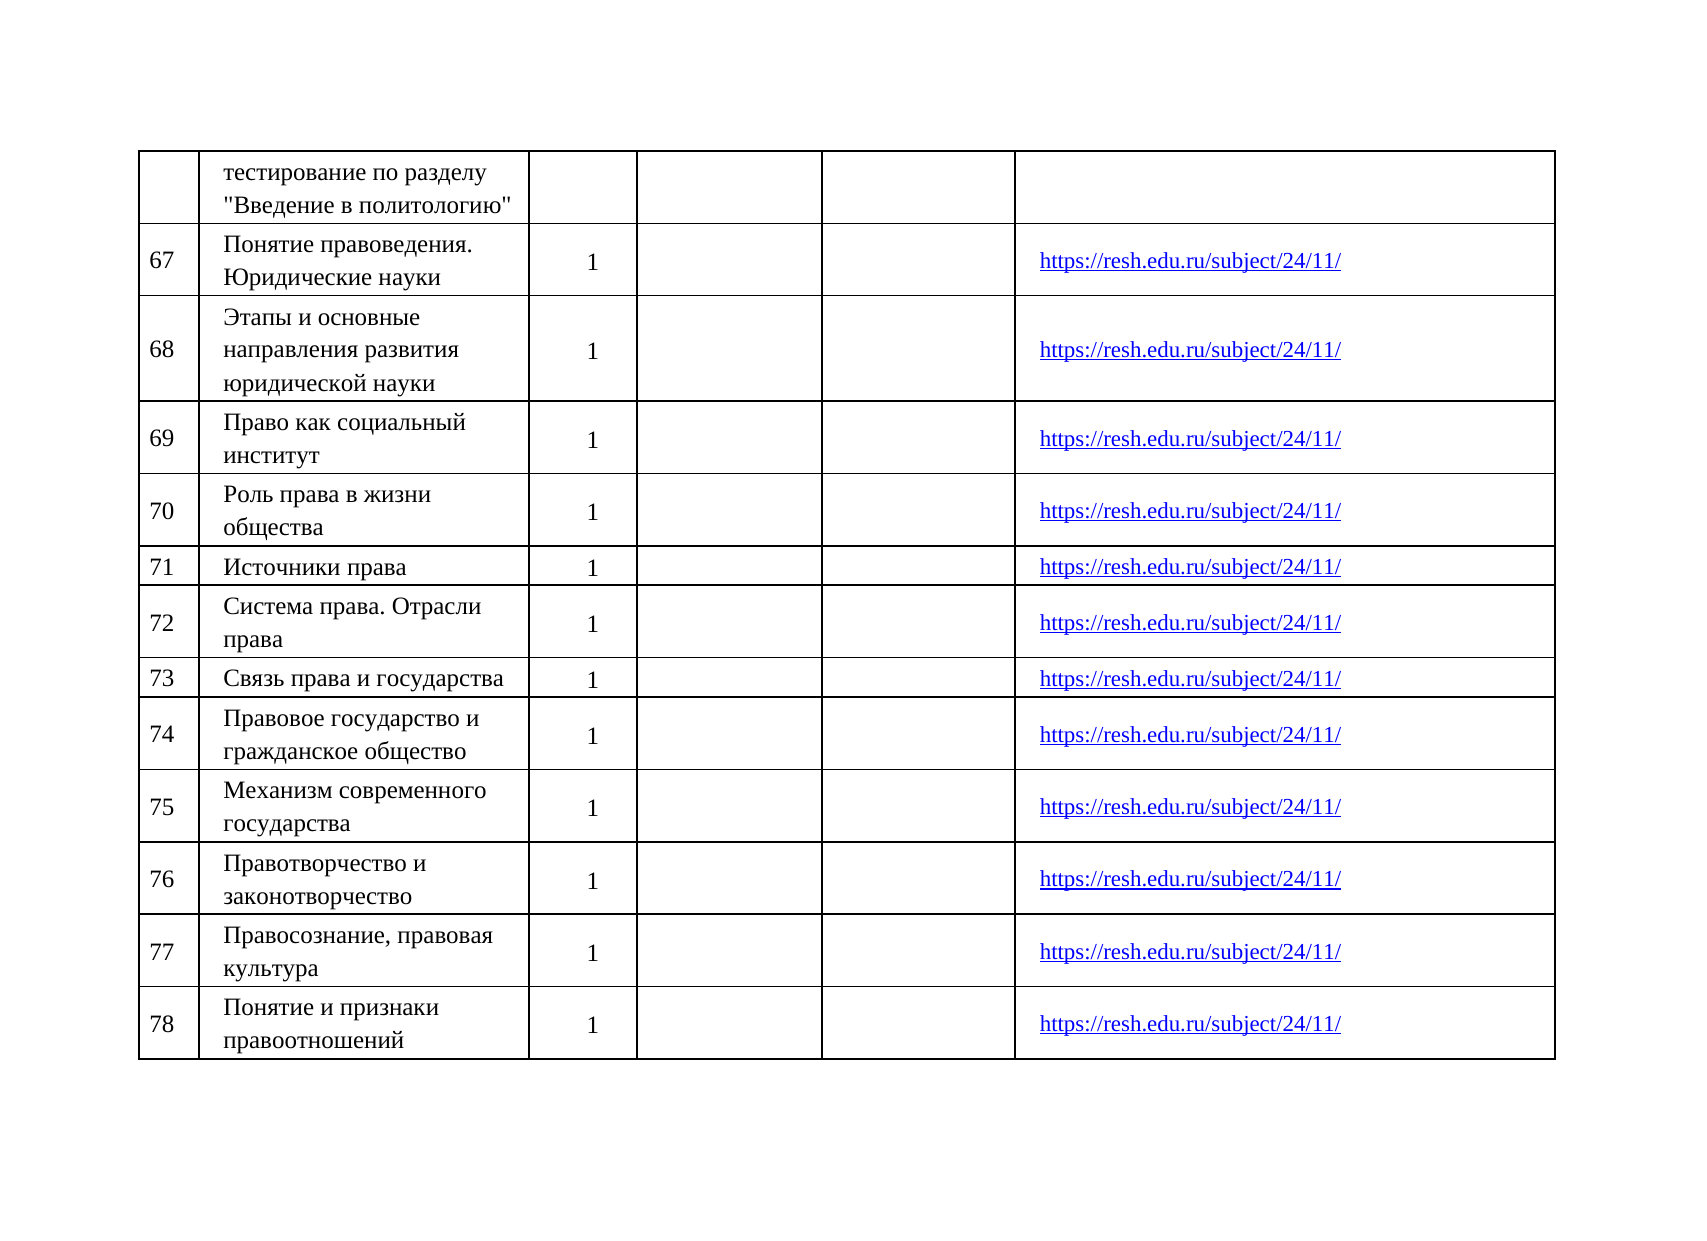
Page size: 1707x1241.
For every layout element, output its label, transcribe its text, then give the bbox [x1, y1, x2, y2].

table_cell [638, 987, 821, 1058]
table_cell 68 [140, 296, 198, 400]
table_cell 77 [140, 915, 198, 986]
table_cell https://resh.edu.ru/subject/24/11/ [1016, 296, 1554, 400]
table_cell [638, 586, 821, 657]
table_cell 72 [140, 586, 198, 657]
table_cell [1016, 152, 1554, 222]
table_cell [823, 474, 1014, 545]
table_cell 1 [530, 402, 636, 473]
table_cell [823, 658, 1014, 696]
table_cell [638, 474, 821, 545]
table_cell https://resh.edu.ru/subject/24/11/ [1016, 224, 1554, 295]
table_cell https://resh.edu.ru/subject/24/11/ [1016, 658, 1554, 696]
table_cell 67 [140, 224, 198, 295]
table_cell Понятие правоведения. Юридические науки [200, 224, 528, 295]
table_cell 1 [530, 770, 636, 841]
table_cell [638, 402, 821, 473]
table_cell [638, 770, 821, 841]
table_cell 66 [140, 152, 198, 222]
table_cell 1 [530, 474, 636, 545]
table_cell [1016, 987, 1554, 1058]
table_cell [823, 698, 1014, 768]
table_cell Этапы и основные направления развития юридической науки [200, 296, 528, 400]
table_cell https://resh.edu.ru/subject/24/11/ [1016, 402, 1554, 473]
table_cell 74 [140, 698, 198, 768]
table_cell [823, 402, 1014, 473]
table_cell https://resh.edu.ru/subject/24/11/ [1016, 770, 1554, 841]
table_cell https://resh.edu.ru/subject/24/11/ [1016, 843, 1554, 913]
table_cell [823, 987, 1014, 1058]
table_cell Система права. Отрасли права [200, 586, 528, 657]
table_cell 1 [530, 224, 636, 295]
table_cell Правосознание, правовая культура [200, 915, 528, 986]
table_cell [638, 658, 821, 696]
table_cell [638, 224, 821, 295]
table_cell [638, 915, 821, 986]
table_cell [823, 224, 1014, 295]
table_cell Понятие и признаки правоотношений [200, 987, 528, 1058]
table_cell https://resh.edu.ru/subject/24/11/ [1016, 547, 1554, 584]
table_cell [823, 915, 1014, 986]
table_cell [638, 296, 821, 400]
table_cell [823, 843, 1014, 913]
table_cell Право как социальный институт [200, 402, 528, 473]
table_cell Роль права в жизни общества [200, 474, 528, 545]
table_cell [823, 770, 1014, 841]
table_cell 73 [140, 658, 198, 696]
table_cell 75 [140, 770, 198, 841]
table_cell [823, 547, 1014, 584]
table_cell [823, 296, 1014, 400]
table_cell Правовое государство и гражданское общество [200, 698, 528, 768]
table_cell 71 [140, 547, 198, 584]
table_cell [638, 547, 821, 584]
table_cell 1 [530, 987, 636, 1058]
table_cell 1 [530, 658, 636, 696]
table_cell 70 [140, 474, 198, 545]
table_cell Связь права и государства [200, 658, 528, 696]
table_cell 1 [530, 586, 636, 657]
table_cell [638, 698, 821, 768]
table_cell [823, 152, 1014, 222]
table_cell 69 [140, 402, 198, 473]
table_cell Механизм современного государства [200, 770, 528, 841]
table_cell https://resh.edu.ru/subject/24/11/ [1016, 698, 1554, 768]
table_cell [823, 586, 1014, 657]
table_cell [638, 843, 821, 913]
table_cell 1 [530, 843, 636, 913]
table_cell https://resh.edu.ru/subject/24/11/ [1016, 474, 1554, 545]
table_cell 78 [140, 987, 198, 1058]
table_cell 76 [140, 843, 198, 913]
table_cell https://resh.edu.ru/subject/24/11/ [1016, 586, 1554, 657]
table_cell https://resh.edu.ru/subject/24/11/ [1016, 915, 1554, 986]
table_cell 1 [530, 915, 636, 986]
table_cell [638, 152, 821, 222]
table_cell 1 [530, 547, 636, 584]
table_cell Источники права [200, 547, 528, 584]
table_cell 1 [530, 296, 636, 400]
table_cell 1 [530, 698, 636, 768]
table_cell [200, 152, 528, 222]
table_cell 1 [530, 152, 636, 222]
table_cell Правотворчество и законотворчество [200, 843, 528, 913]
